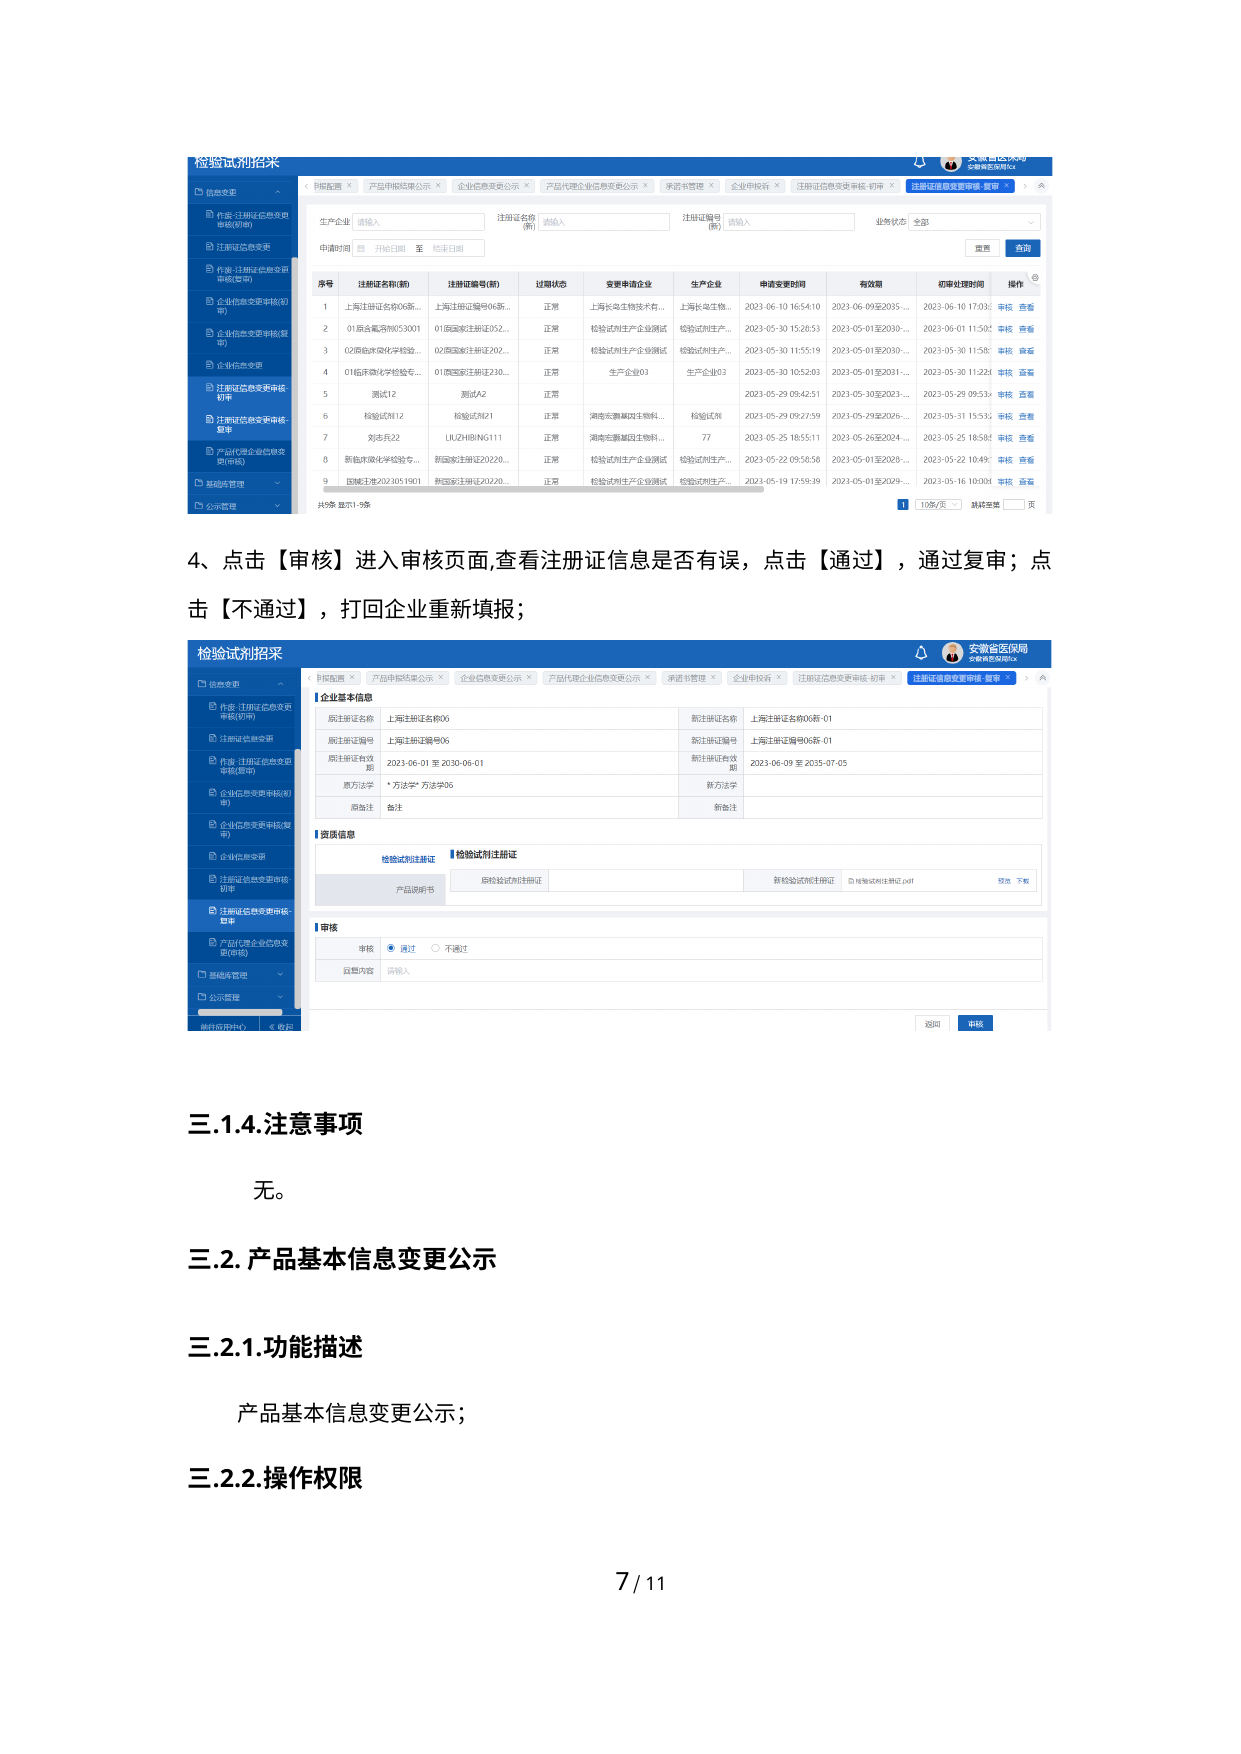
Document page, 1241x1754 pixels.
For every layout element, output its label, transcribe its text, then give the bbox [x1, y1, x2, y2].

subtitle 产品基本信息变更公示 [187, 1225, 1053, 1290]
text 无。 [187, 1173, 1053, 1205]
text 产品基本信息变更公示； [187, 1396, 1053, 1428]
picture [187, 640, 1052, 1031]
subtitle 注意事项 [187, 1090, 1053, 1155]
subtitle 功能描述 [187, 1313, 1053, 1378]
picture [187, 157, 1053, 514]
list 点击【审核】进入审核页面,查看注册证信息是否有误，点击【通过】，通过复审；点击【不通过】，打回企业重新填报； [187, 543, 1053, 624]
subtitle 操作权限 [187, 1444, 1053, 1509]
